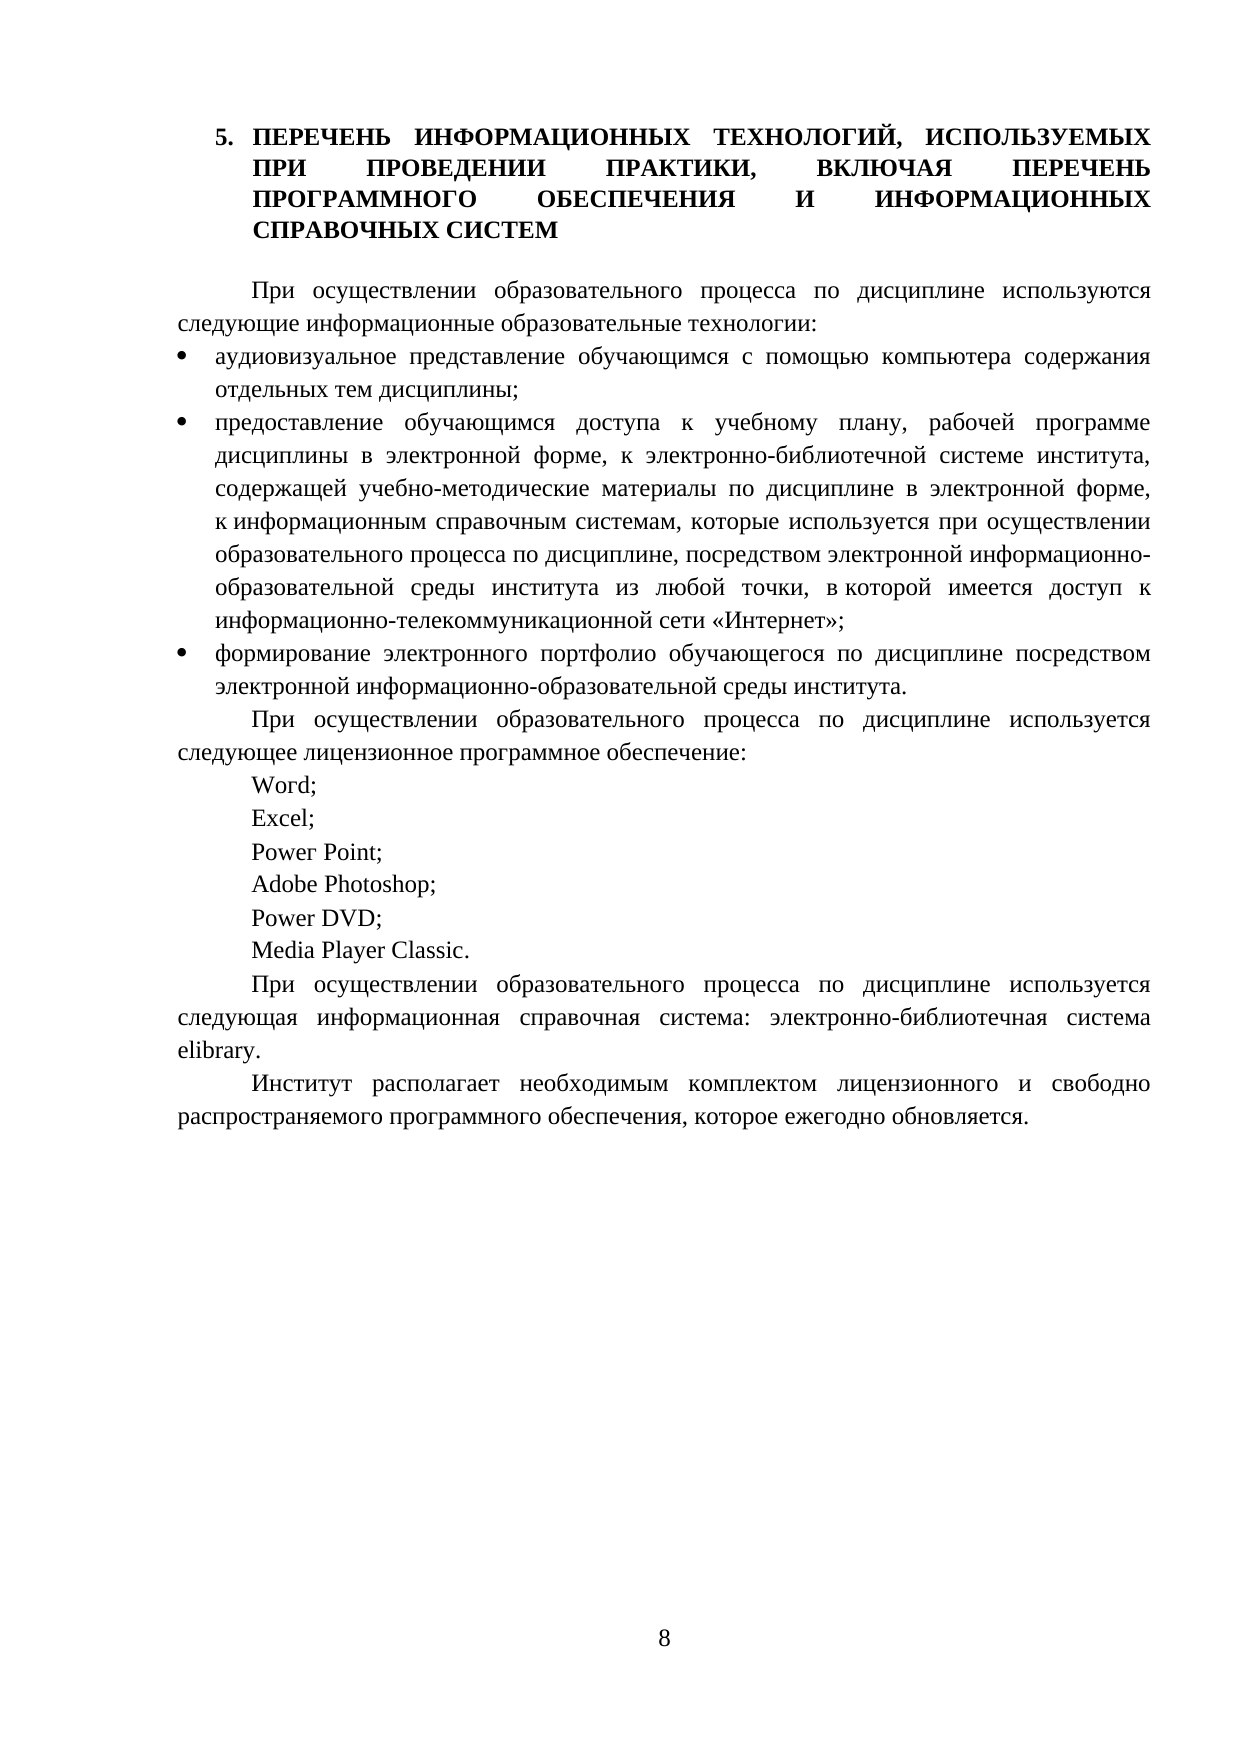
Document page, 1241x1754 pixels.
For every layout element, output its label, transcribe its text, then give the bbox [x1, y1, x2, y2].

text При осуществлении образовательного процесса по дисциплине используется следующая информационная справочная система: электронно-библиотечная система elibrary. [177, 969, 1152, 1063]
list аудиовизуальное представление обучающимся с помощью компьютера содержания отдельных тем дисциплины; [177, 341, 1152, 403]
text Wогd; [177, 771, 1152, 799]
text При осуществлении образовательного процесса по дисциплине используются следующие информационные образовательные технологии: [177, 275, 1152, 337]
text Media Player Classic. [177, 936, 1152, 964]
list предоставление обучающимся доступа к учебному плану, рабочей программе дисциплины в электронной форме, к электронно-библиотечной системе института, содержащей учебно-методические материалы по дисциплине в электронной форме, к информационным справочным системам, которые используется при осуществлении образовательного процесса по дисциплине, посредством электронной информационно-образовательной среды института из любой точки, в которой имеется доступ к информационно-телекоммуникационной сети «Интернет»; [177, 407, 1152, 634]
subtitle ПЕРЕЧЕНЬ ИНФОРМАЦИОННЫХ ТЕХНОЛОГИЙ, ИСПОЛЬЗУЕМЫХ ПРИ ПРОВЕДЕНИИ ПРАКТИКИ, ВКЛЮЧАЯ ПЕРЕЧЕНЬ ПРОГРАММНОГО ОБЕСПЕЧЕНИЯ И ИНФОРМАЦИОННЫХ СПРАВОЧНЫХ СИСТЕМ [215, 122, 1152, 244]
text Powег Роint; [177, 837, 1152, 865]
list формирование электронного портфолио обучающегося по дисциплине посредством электронной информационно-образовательной среды института. [177, 638, 1152, 700]
text При осуществлении образовательного процесса по дисциплине используется следующее лицензионное программное обеспечение: [177, 704, 1152, 766]
text Adobe Photoshop; [177, 869, 1152, 898]
text Ехсеl; [177, 803, 1152, 832]
text Power DVD; [177, 903, 1152, 931]
text Институт располагает необходимым комплектом лицензионного и свободно распространяемого программного обеспечения, которое ежегодно обновляется. [177, 1068, 1152, 1129]
